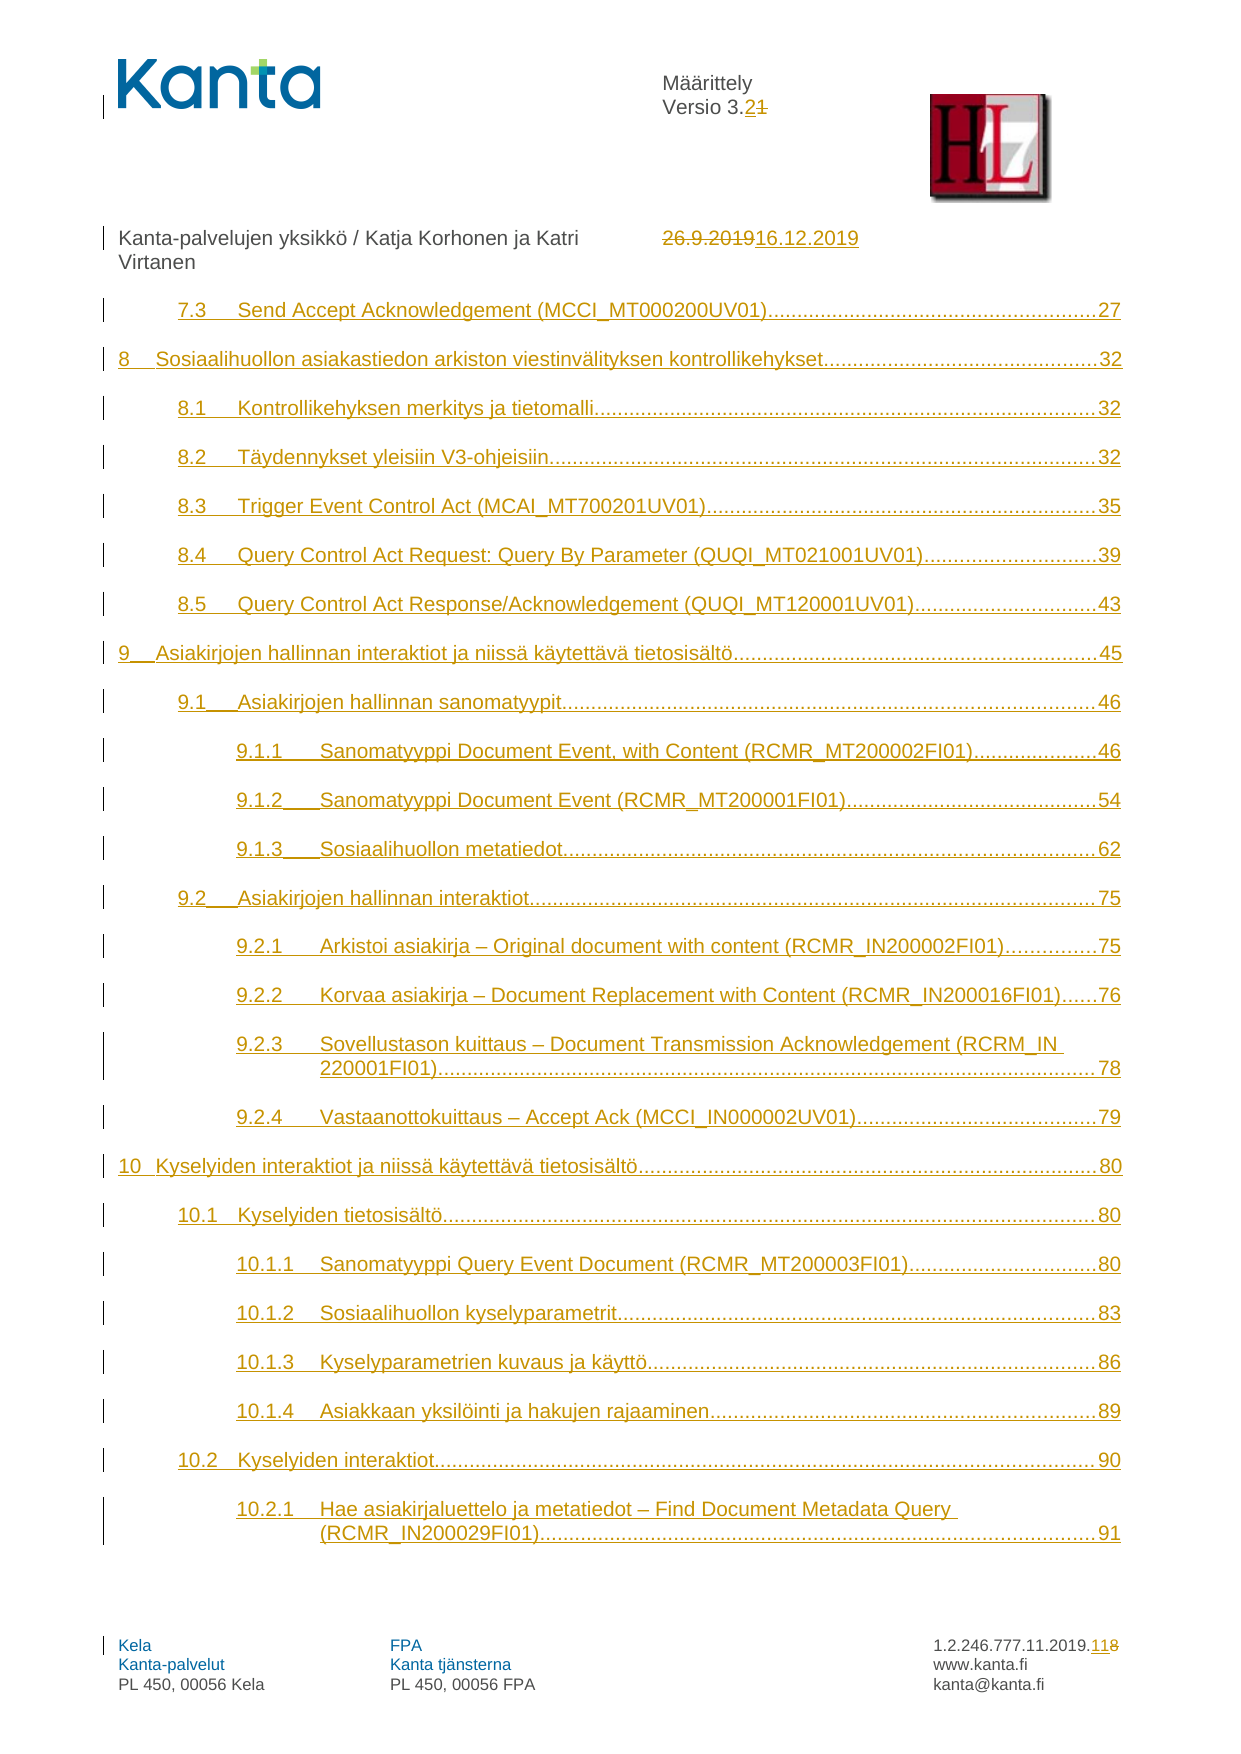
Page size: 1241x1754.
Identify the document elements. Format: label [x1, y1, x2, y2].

picture [118, 59, 321, 109]
picture [930, 94, 1053, 203]
